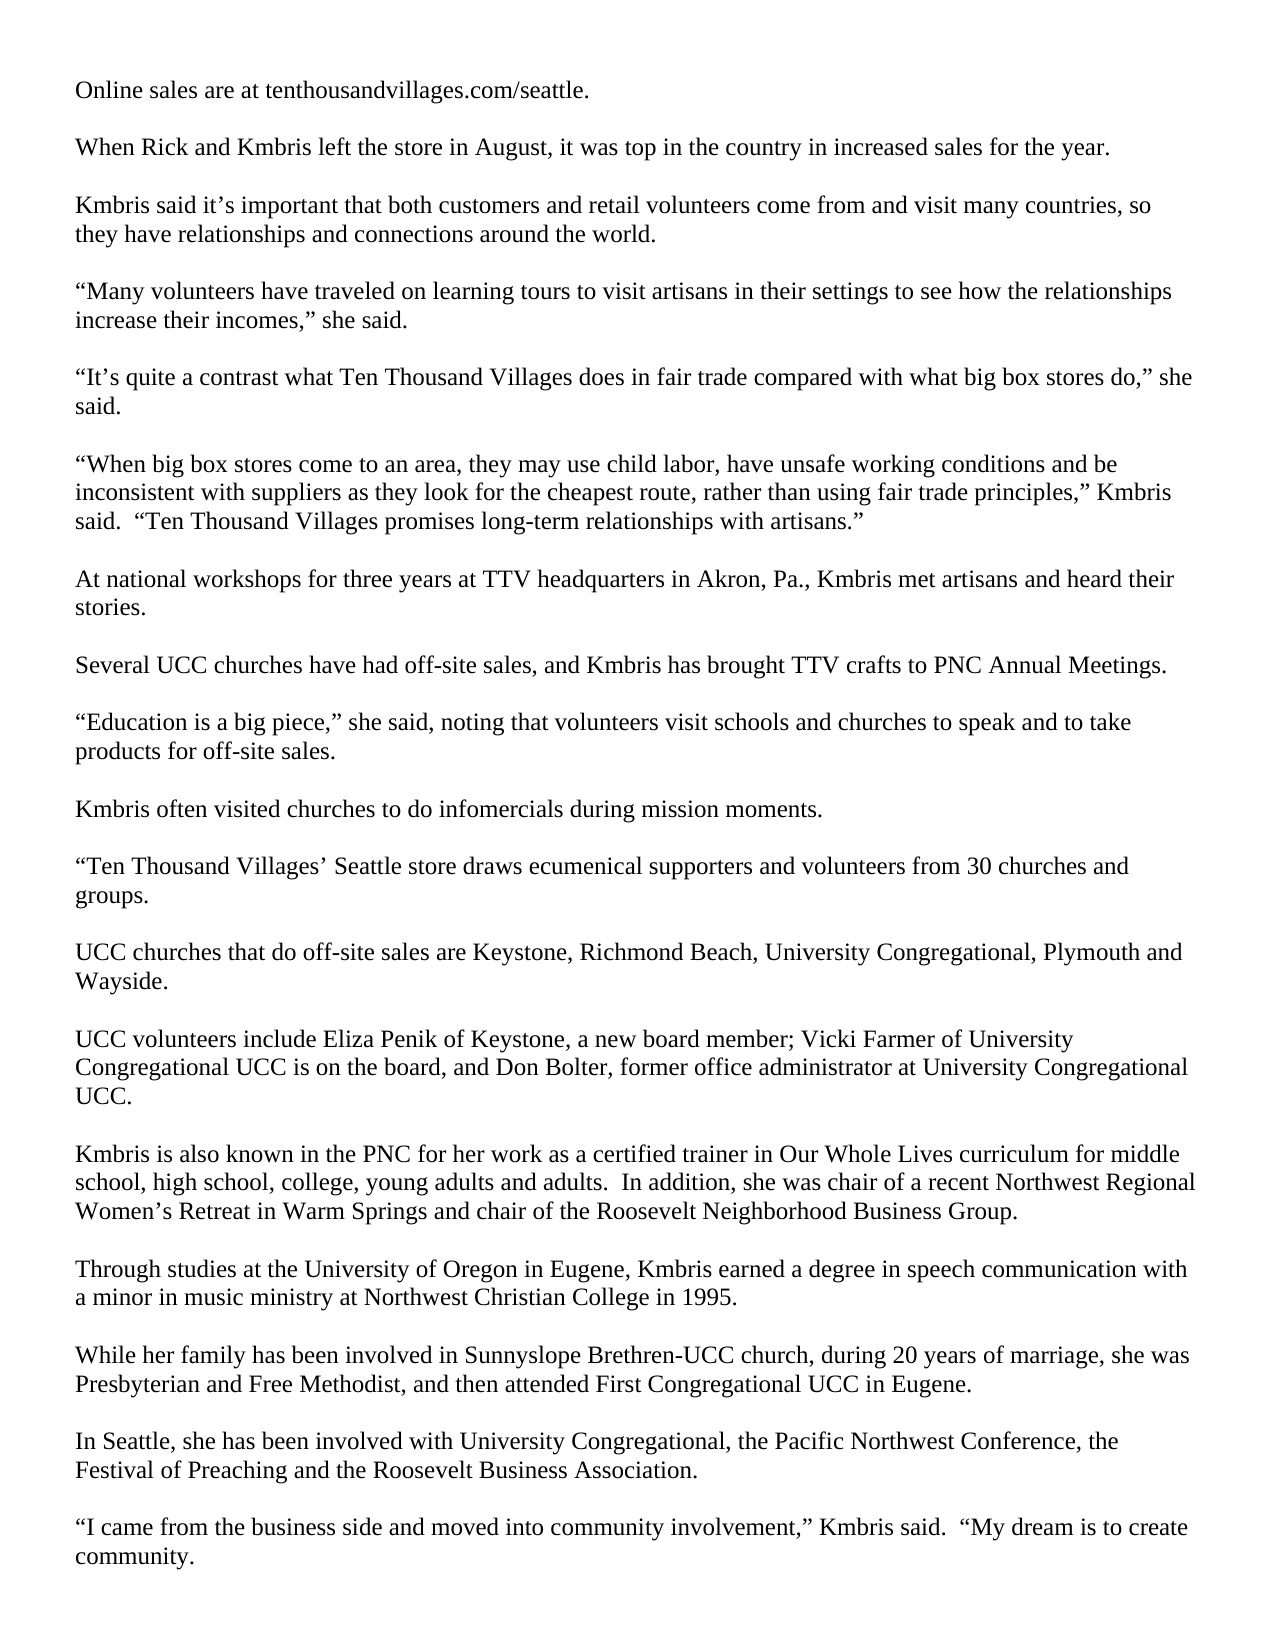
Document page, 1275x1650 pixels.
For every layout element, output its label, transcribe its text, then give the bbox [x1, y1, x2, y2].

text Kmbris is also known in the PNC for her work as a certified trainer in Our Whole Lives curriculum for middle school, high school, college, young adults and adults. In addition, she was chair of a recent Northwest Regional Women’s Retreat in Warm Springs and chair of the Roosevelt Neighborhood Business Group. [75, 1139, 1200, 1225]
text UCC volunteers include Eliza Penik of Keystone, a new board member; Vicki Farmer of University Congregational UCC is on the board, and Don Bolter, former office administrator at University Congregational UCC. [75, 1024, 1200, 1110]
text “Education is a big piece,” she said, noting that volunteers visit schools and churches to speak and to take products for off-site sales. [75, 707, 1200, 765]
text “I came from the business side and moved into community involvement,” Kmbris said. “My dream is to create community. [75, 1512, 1200, 1570]
text “When big box stores come to an area, they may use child labor, have unsafe working conditions and be inconsistent with suppliers as they look for the cheapest route, rather than using fair trade principles,” Kmbris said. “Ten Thousand Villages promises long-term relationships with artisans.” [75, 449, 1200, 535]
text UCC churches that do off-site sales are Keystone, Richmond Beach, University Congregational, Plymouth and Wayside. [75, 937, 1200, 995]
text In Seattle, she has been involved with University Congregational, the Pacific Northwest Conference, the Festival of Preaching and the Roosevelt Business Association. [75, 1426, 1200, 1484]
text “It’s quite a contrast what Ten Thousand Villages does in fair trade compared with what big box stores do,” she said. [75, 362, 1200, 420]
text When Rick and Kmbris left the store in August, it was top in the country in increased sales for the year. [75, 132, 1200, 161]
text “Ten Thousand Villages’ Seattle store draws ecumenical supporters and volunteers from 30 churches and groups. [75, 851, 1200, 909]
text While her family has been involved in Sunnyslope Brethren-UCC church, during 20 years of marriage, she was Presbyterian and Free Methodist, and then attended First Congregational UCC in Eugene. [75, 1340, 1200, 1397]
text Through studies at the University of Oregon in Eugene, Kmbris earned a degree in speech communication with a minor in music ministry at Northwest Christian College in 1995. [75, 1254, 1200, 1311]
text Several UCC churches have had off-site sales, and Kmbris has brought TTV crafts to PNC Annual Meetings. [75, 650, 1200, 679]
text “Many volunteers have traveled on learning tours to visit artisans in their settings to see how the relationships increase their incomes,” she said. [75, 276, 1200, 334]
text Online sales are at tenthousandvillages.com/seattle. [75, 75, 1200, 104]
text Kmbris said it’s important that both customers and retail volunteers come from and visit many countries, so they have relationships and connections around the world. [75, 190, 1200, 247]
text Kmbris often visited churches to do infomercials during mission moments. [75, 794, 1200, 822]
text At national workshops for three years at TTV headquarters in Akron, Pa., Kmbris met artisans and heard their stories. [75, 564, 1200, 621]
